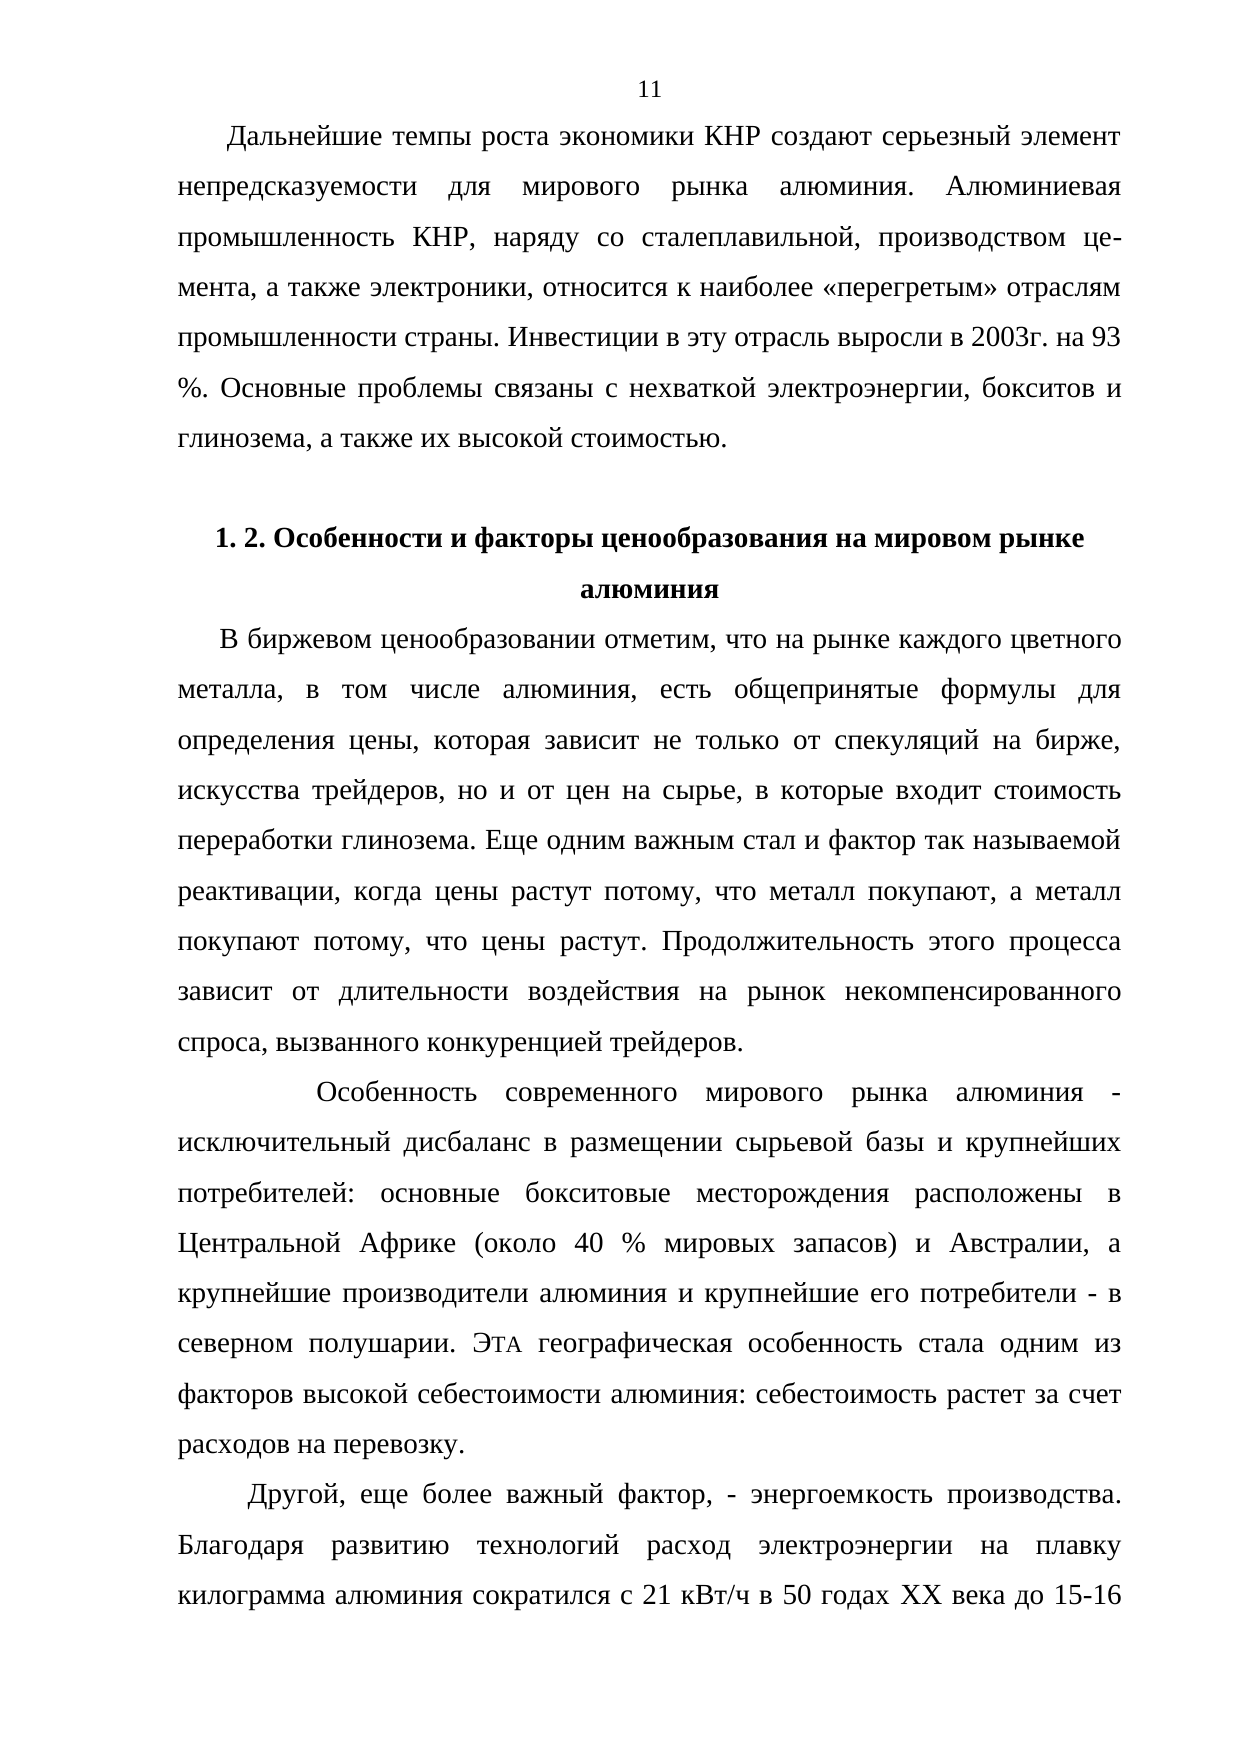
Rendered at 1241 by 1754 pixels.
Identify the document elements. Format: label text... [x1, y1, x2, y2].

text 1. 2. Особенности и факторы ценообразования на мировом рынке алюминия [177, 521, 1122, 604]
text В биржевом ценообразовании отметим, что на рынке каждого цветного металла, в том числе алюминия, есть общепринятые формулы для определения цены, которая зависит не только от спекуляций на бирже, искусства трейдеров, но и от цен на сырье, в которые входит стоимость переработки глинозема. Еще одним важным стал и фактор так называемой реактивации, когда цены растут потому, что металл покупают, а металл покупают потому, что цены растут. Продолжительность этого процесса зависит от длительности воздействия на рынок некомпенсированного спроса, вызванного конкуренцией трейдеров. [177, 621, 1122, 1057]
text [177, 1477, 1122, 1611]
text Дальнейшие темпы роста экономики КНР создают серьезный элемент непредсказуемости для мирового рынка алюминия. Алюминиевая промышленность КНР, наряду со сталеплавильной, производством цемента, а также электроники, относится к наиболее «перегретым» отраслям промышленности страны. Инвестиции в эту отрасль выросли в 2003г. на 93 %. Основные проблемы связаны с нехваткой электроэнергии, бокситов и глинозема, а также их высокой стоимостью. [177, 118, 1122, 453]
text Особенность современного мирового рынка алюминия - исключительный дисбаланс в размещении сырьевой базы и крупнейших потребителей: основные бокситовые месторождения расположены в Центральной Африке (около 40 % мировых запасов) и Австралии, а крупнейшие производители алюминия и крупнейшие его потребители - в северном полушарии. Эта географическая особенность стала одним из факторов высокой себестоимости алюминия: себестоимость растет за счет расходов на перевозку. [177, 1074, 1122, 1460]
